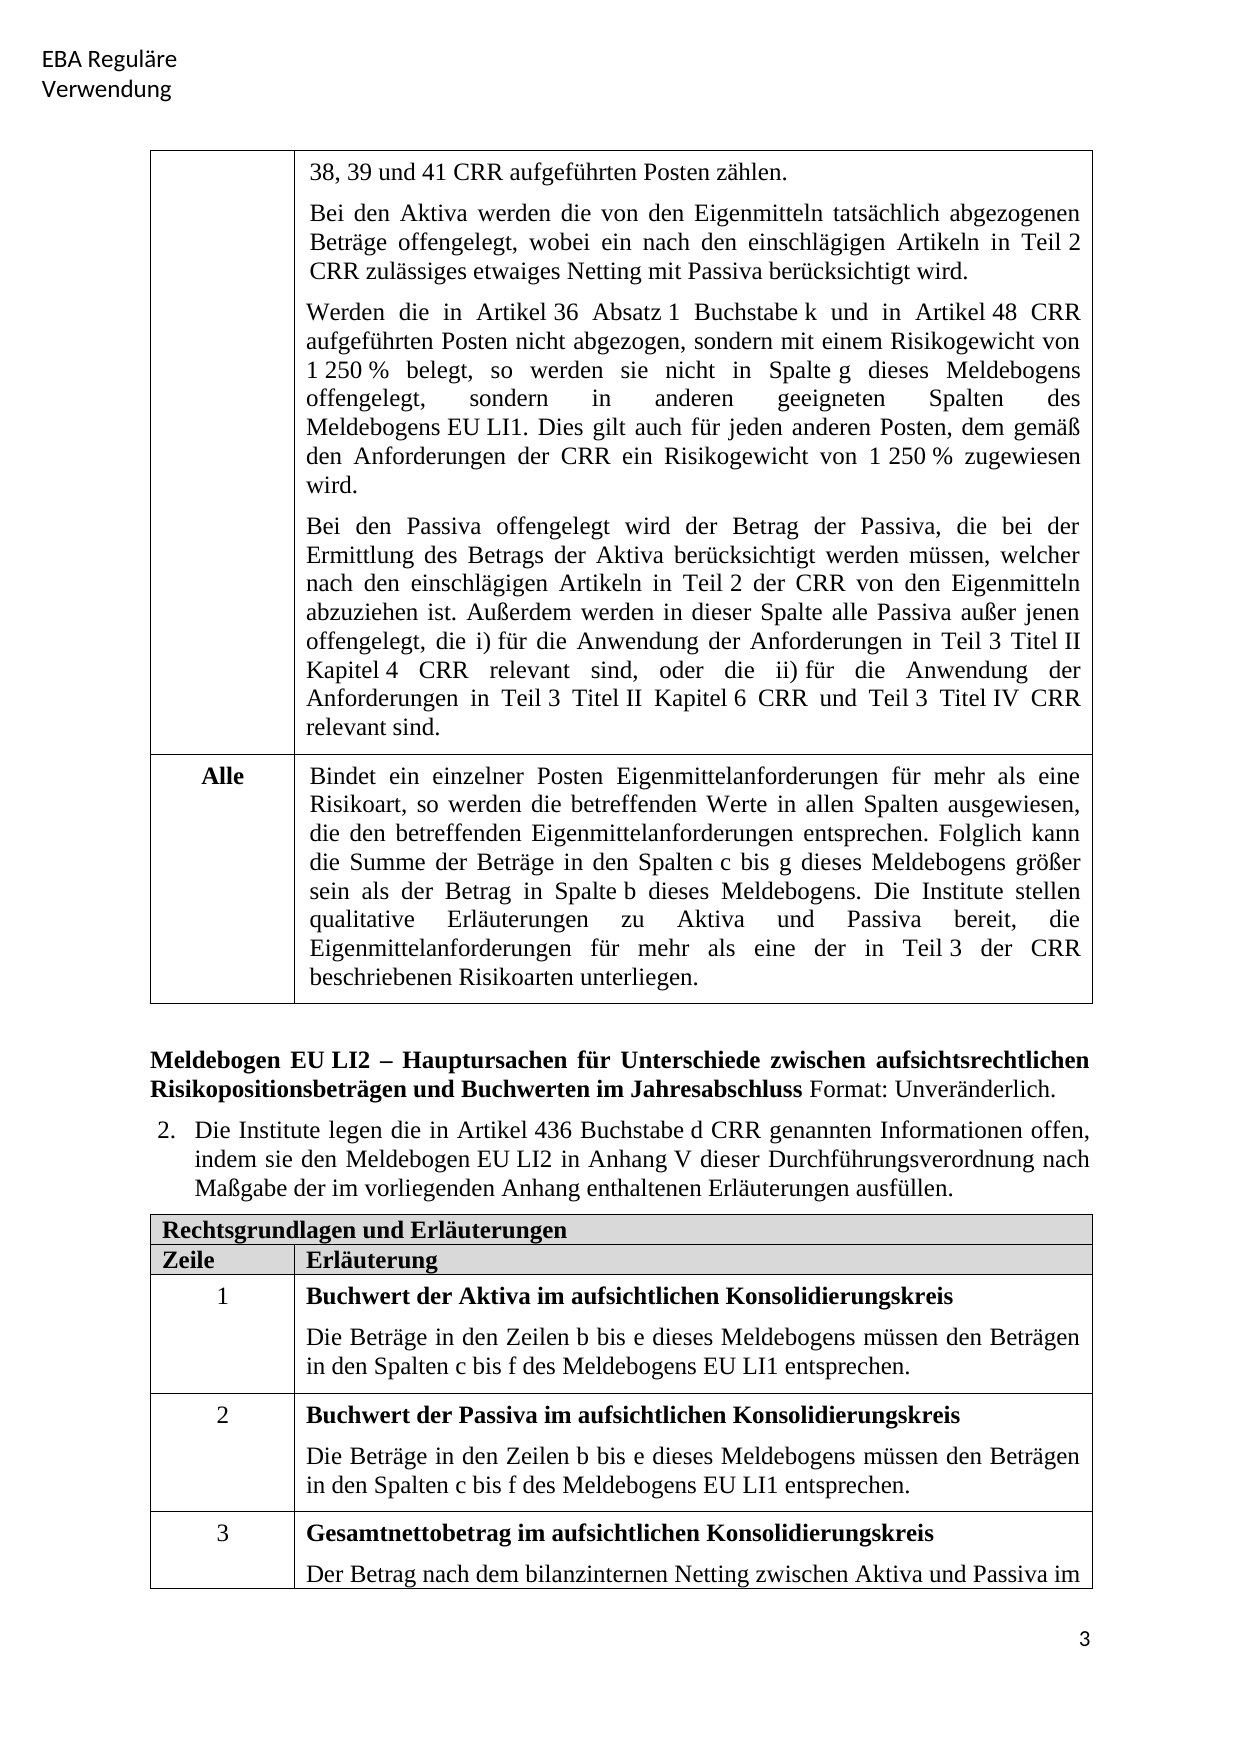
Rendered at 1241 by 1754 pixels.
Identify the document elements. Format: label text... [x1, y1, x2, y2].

list Die Institute legen die in Artikel 436 Buchstabe d CRR genannten Informationen offen, indem sie den Meldebogen EU LI2 in Anhang V dieser Durchführungsverordnung nach Maßgabe der im vorliegenden Anhang enthaltenen Erläuterungen ausfüllen. [157, 1116, 1090, 1202]
table_cell Zeile [151, 1245, 294, 1274]
table_header Rechtsgrundlagen und Erläuterungen [151, 1215, 1092, 1244]
table_cell Buchwert der Passiva im aufsichtlichen Konsolidierungskreis Die Beträge in den Zeilen b bis e dieses Meldebogens müssen den Beträgen in den Spalten c bis f des Meldebogens EU LI1 entsprechen. [295, 1394, 1092, 1511]
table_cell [295, 1512, 1092, 1588]
table_cell 3 [151, 1512, 294, 1588]
table_cell Alle [151, 755, 294, 1003]
table_cell 1 [151, 1275, 294, 1392]
table_cell Bindet ein einzelner Posten Eigenmittelanforderungen für mehr als eine Risikoart, so werden die betreffenden Werte in allen Spalten ausgewiesen, die den betreffenden Eigenmittelanforderungen entsprechen. Folglich kann die Summe der Beträge in den Spalten c bis g dieses Meldebogens größer sein als der Betrag in Spalte b dieses Meldebogens. Die Institute stellen qualitative Erläuterungen zu Aktiva und Passiva bereit, die Eigenmittelanforderungen für mehr als eine der in Teil 3 der CRR beschriebenen Risikoarten unterliegen. [295, 755, 1092, 1003]
table_cell g [151, 151, 294, 753]
table_cell Buchwert der Aktiva im aufsichtlichen Konsolidierungskreis Die Beträge in den Zeilen b bis e dieses Meldebogens müssen den Beträgen in den Spalten c bis f des Meldebogens EU LI1 entsprechen. [295, 1275, 1092, 1392]
table_cell 2 [151, 1394, 294, 1511]
text Meldebogen EU LI2 – Hauptursachen für Unterschiede zwischen aufsichtsrechtlichen Risikopositionsbeträgen und Buchwerten im Jahresabschluss Format: Unveränderlich. [150, 1046, 1090, 1103]
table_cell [295, 151, 1092, 753]
table_cell Erläuterung [295, 1245, 1092, 1274]
